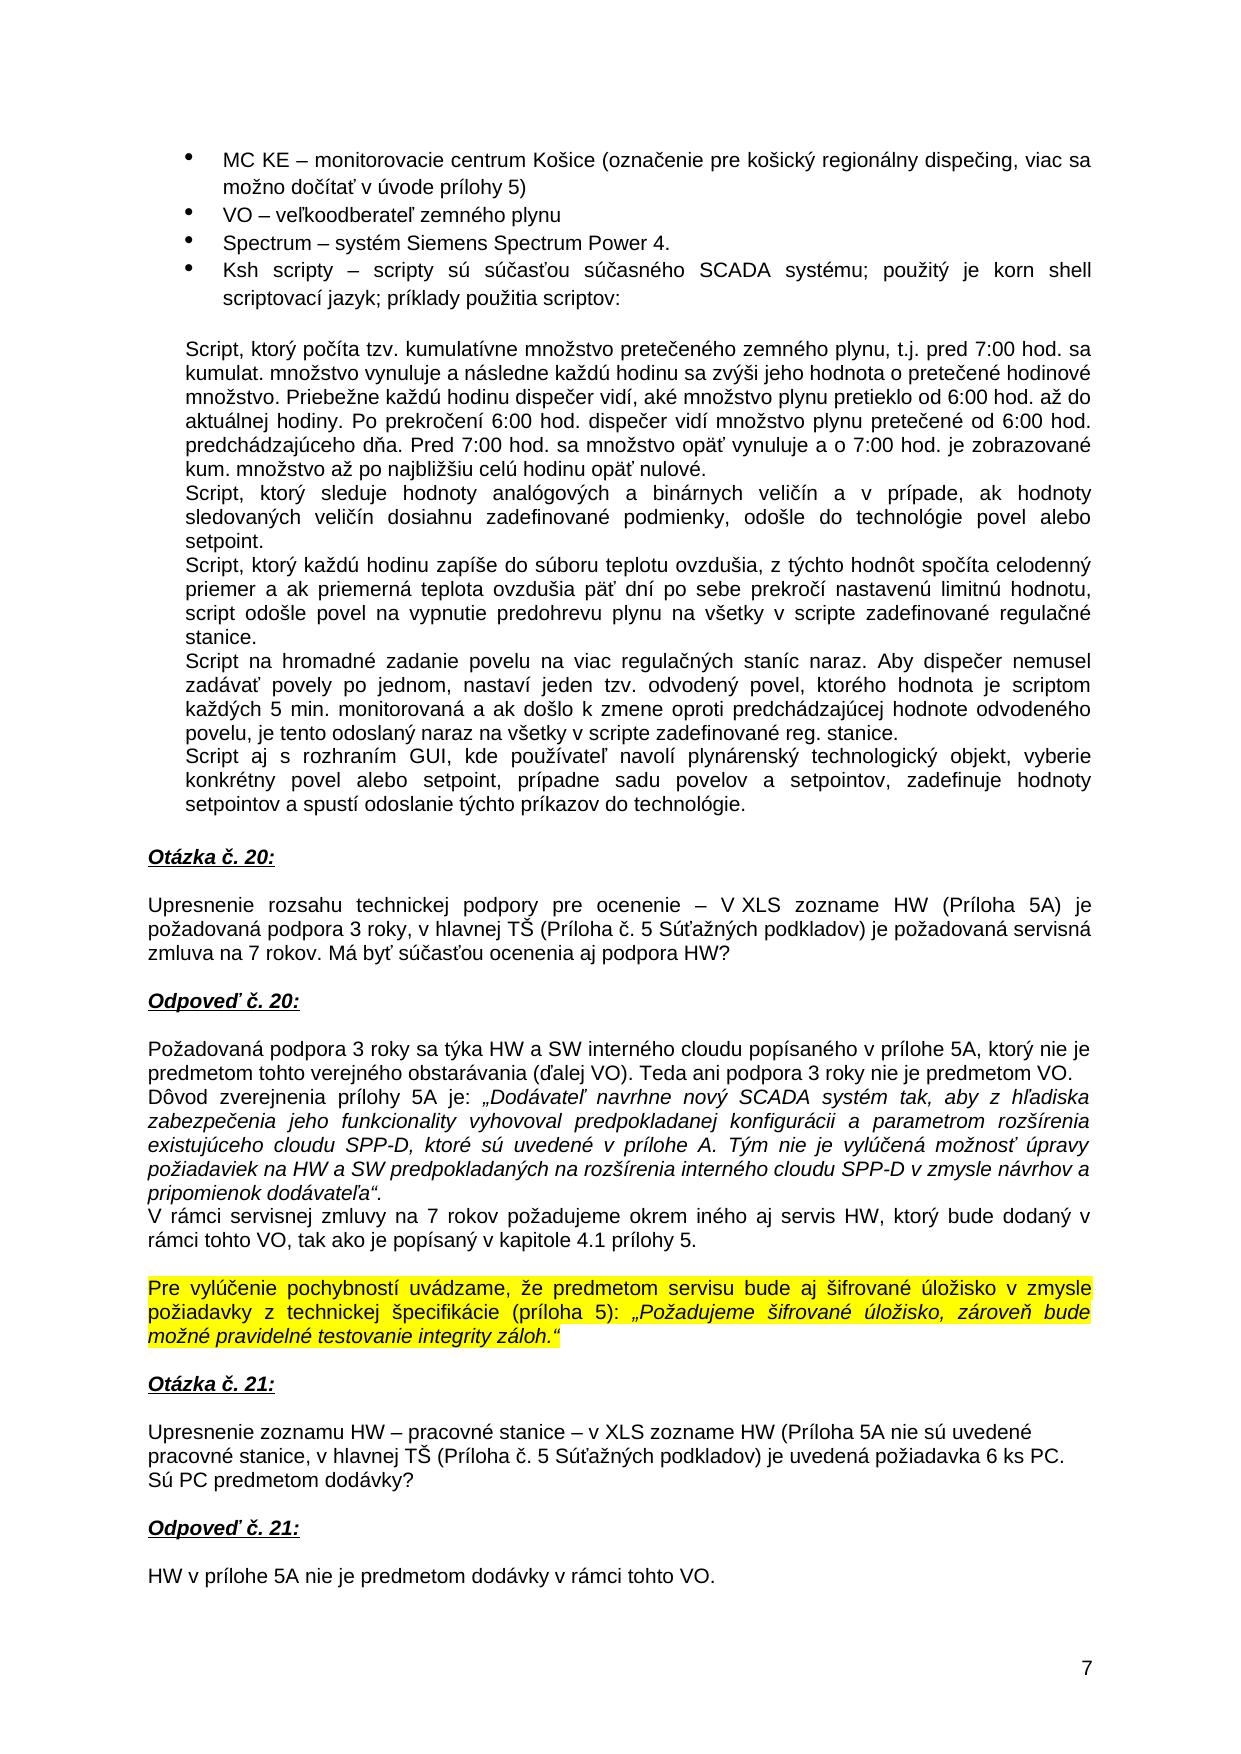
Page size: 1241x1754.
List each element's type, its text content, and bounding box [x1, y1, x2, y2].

list Spectrum – systém Siemens Spectrum Power 4. [185, 230, 1093, 254]
text Script aj s rozhraním GUI, kde používateľ navolí plynárenský technologický objekt, vyberie konkrétny povel alebo setpoint, prípadne sadu povelov a setpointov, zadefinuje hodnoty setpointov a spustí odoslanie týchto príkazov do technológie. [185, 744, 1093, 816]
list Ksh scripty – scripty sú súčasťou súčasného SCADA systému; použitý je korn shell scriptovací jazyk; príklady použitia scriptov: [185, 258, 1093, 309]
text Dôvod zverejnenia prílohy 5A je: „Dodávateľ navrhne nový SCADA systém tak, aby z hľadiska zabezpečenia jeho funkcionality vyhovoval predpokladanej konfigurácii a parametrom rozšírenia existujúceho cloudu SPP-D, ktoré sú uvedené v prílohe A. Tým nie je vylúčená možnosť úpravy požiadaviek na HW a SW predpokladaných na rozšírenia interného cloudu SPP-D v zmysle návrhov a pripomienok dodávateľa“. [148, 1084, 1093, 1204]
text Upresnenie rozsahu technickej podpory pre ocenenie – V XLS zozname HW (Príloha 5A) je požadovaná podpora 3 roky, v hlavnej TŠ (Príloha č. 5 Súťažných podkladov) je požadovaná servisná zmluva na 7 rokov. Má byť súčasťou ocenenia aj podpora HW? [148, 893, 1093, 965]
text Odpoveď č. 21: [148, 1516, 1093, 1540]
text Otázka č. 21: [148, 1372, 1093, 1396]
text Požadovaná podpora 3 roky sa týka HW a SW interného cloudu popísaného v prílohe 5A, ktorý nie je predmetom tohto verejného obstarávania (ďalej VO). Teda ani podpora 3 roky nie je predmetom VO. [148, 1037, 1093, 1084]
text Script, ktorý sleduje hodnoty analógových a binárnych veličín a v prípade, ak hodnoty sledovaných veličín dosiahnu zadefinované podmienky, odošle do technológie povel alebo setpoint. [185, 481, 1093, 553]
text Upresnenie zoznamu HW – pracovné stanice – v XLS zozname HW (Príloha 5A nie sú uvedené pracovné stanice, v hlavnej TŠ (Príloha č. 5 Súťažných podkladov) je uvedená požiadavka 6 ks PC. Sú PC predmetom dodávky? [148, 1420, 1093, 1492]
text Script na hromadné zadanie povelu na viac regulačných staníc naraz. Aby dispečer nemusel zadávať povely po jednom, nastaví jeden tzv. odvodený povel, ktorého hodnota je scriptom každých 5 min. monitorovaná a ak došlo k zmene oproti predchádzajúcej hodnote odvodeného povelu, je tento odoslaný naraz na všetky v scripte zadefinované reg. stanice. [185, 648, 1093, 744]
list MC KE – monitorovacie centrum Košice (označenie pre košický regionálny dispečing, viac sa možno dočítať v úvode prílohy 5) [185, 148, 1093, 199]
text Pre vylúčenie pochybností uvádzame, že predmetom servisu bude aj šifrované úložisko v zmysle požiadavky z technickej špecifikácie (príloha 5): „Požadujeme šifrované úložisko, zároveň bude možné pravidelné testovanie integrity záloh.“ [560, 1300, 1093, 1348]
text Otázka č. 20: [148, 845, 1093, 869]
text Script, ktorý počíta tzv. kumulatívne množstvo pretečeného zemného plynu, t.j. pred 7:00 hod. sa kumulat. množstvo vynuluje a následne každú hodinu sa zvýši jeho hodnota o pretečené hodinové množstvo. Priebežne každú hodinu dispečer vidí, aké množstvo plynu pretieklo od 6:00 hod. až do aktuálnej hodiny. Po prekročení 6:00 hod. dispečer vidí množstvo plynu pretečené od 6:00 hod. predchádzajúceho dňa. Pred 7:00 hod. sa množstvo opäť vynuluje a o 7:00 hod. je zobrazované kum. množstvo až po najbližšiu celú hodinu opäť nulové. [185, 337, 1093, 481]
text Script, ktorý každú hodinu zapíše do súboru teplotu ovzdušia, z týchto hodnôt spočíta celodenný priemer a ak priemerná teplota ovzdušia päť dní po sebe prekročí nastavenú limitnú hodnotu, script odošle povel na vypnutie predohrevu plynu na všetky v scripte zadefinované regulačné stanice. [185, 553, 1093, 648]
text HW v prílohe 5A nie je predmetom dodávky v rámci tohto VO. [148, 1564, 1093, 1588]
text V rámci servisnej zmluvy na 7 rokov požadujeme okrem iného aj servis HW, ktorý bude dodaný v rámci tohto VO, tak ako je popísaný v kapitole 4.1 prílohy 5. [148, 1204, 1093, 1252]
list VO – veľkoodberateľ zemného plynu [185, 203, 1093, 227]
text Odpoveď č. 20: [148, 989, 1093, 1013]
